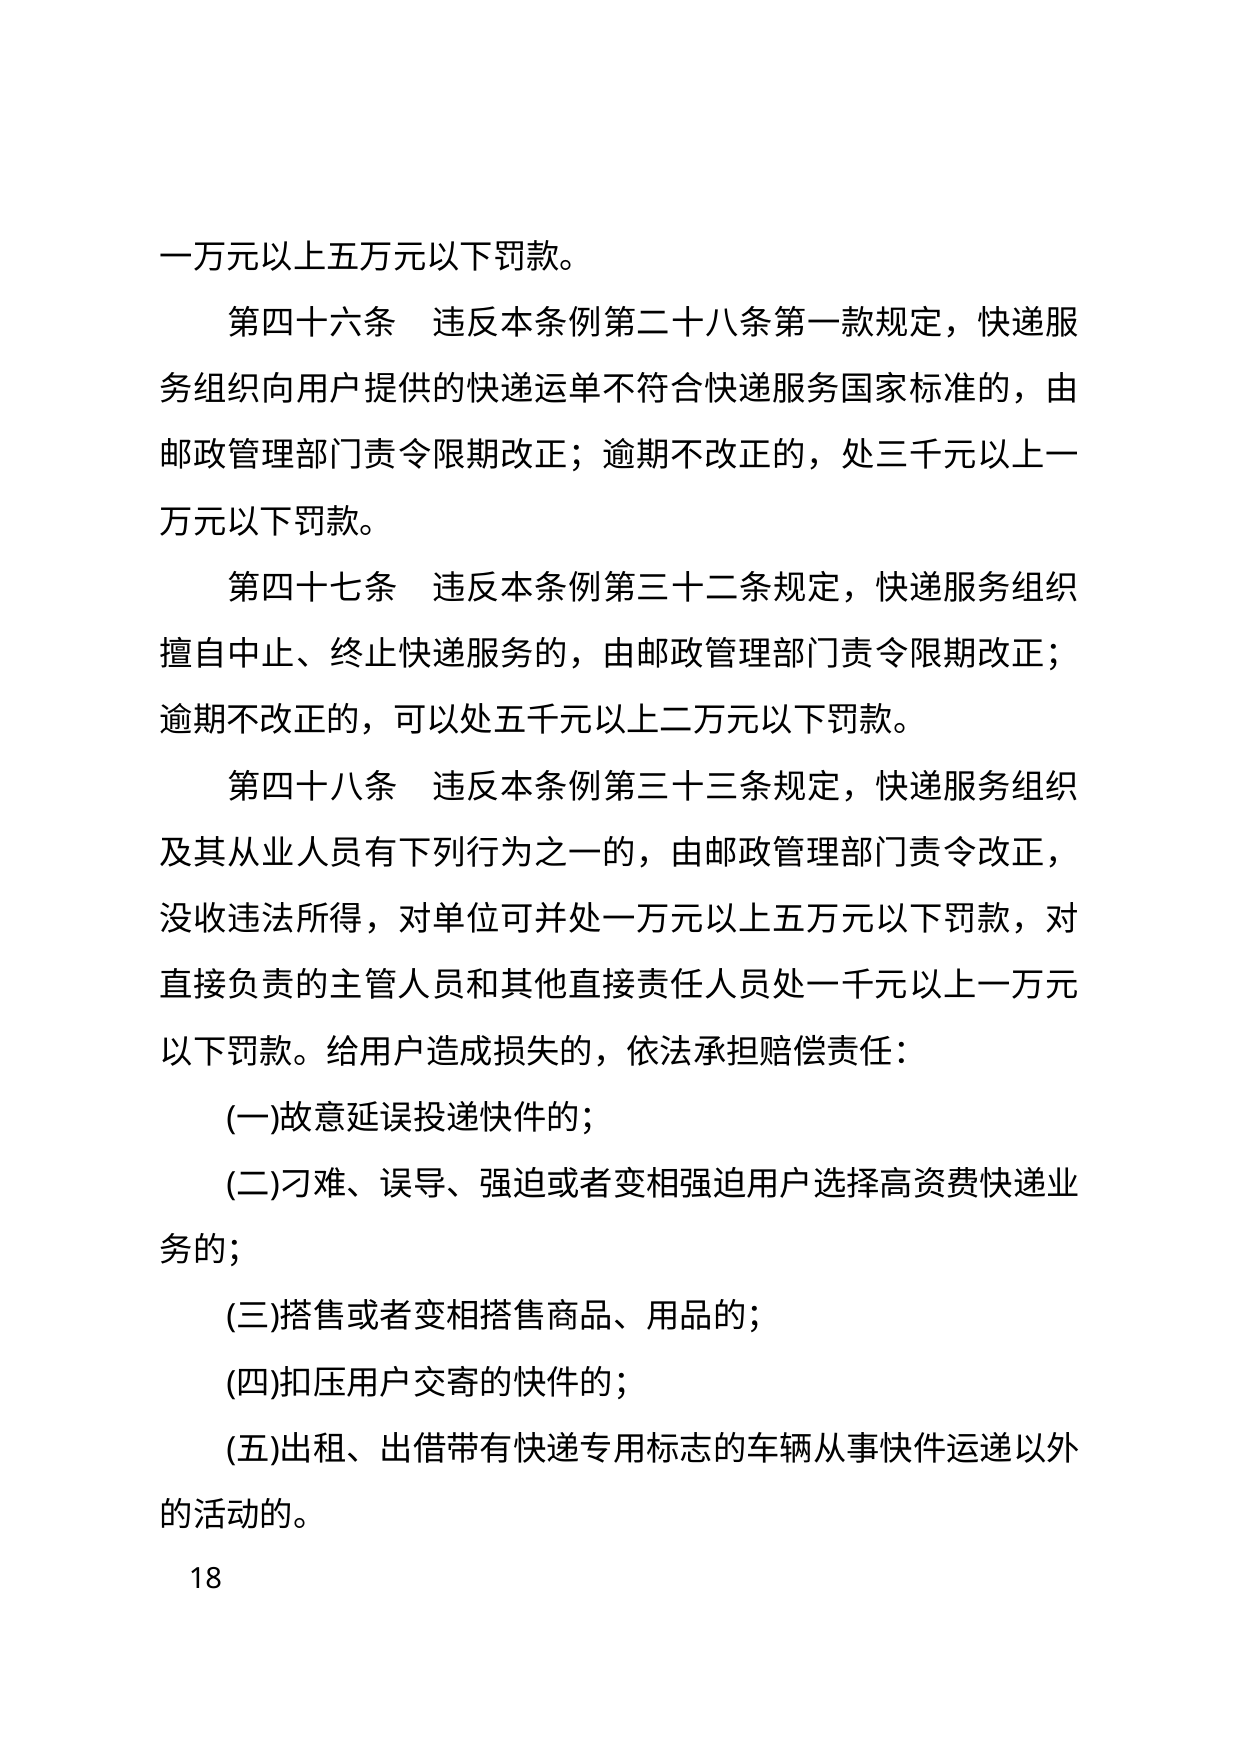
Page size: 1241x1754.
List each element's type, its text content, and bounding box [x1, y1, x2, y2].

text 第四十七条 违反本条例第三十二条规定，快递服务组织擅自中止、终止快递服务的，由邮政管理部门责令限期改正；逾期不改正的，可以处五千元以上二万元以下罚款。 [159, 552, 1081, 750]
text (一)故意延误投递快件的； [159, 1082, 1081, 1148]
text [159, 220, 1081, 287]
text (四)扣压用户交寄的快件的； [159, 1347, 1081, 1413]
text (三)搭售或者变相搭售商品、用品的； [159, 1280, 1081, 1347]
text 第四十八条 违反本条例第三十三条规定，快递服务组织及其从业人员有下列行为之一的，由邮政管理部门责令改正，没收违法所得，对单位可并处一万元以上五万元以下罚款，对直接负责的主管人员和其他直接责任人员处一千元以上一万元以下罚款。给用户造成损失的，依法承担赔偿责任： [159, 750, 1081, 1082]
text 第四十六条 违反本条例第二十八条第一款规定，快递服务组织向用户提供的快递运单不符合快递服务国家标准的，由邮政管理部门责令限期改正；逾期不改正的，处三千元以上一万元以下罚款。 [159, 287, 1081, 552]
text (二)刁难、误导、强迫或者变相强迫用户选择高资费快递业务的； [159, 1148, 1081, 1280]
text (五)出租、出借带有快递专用标志的车辆从事快件运递以外的活动的。 [159, 1413, 1081, 1545]
